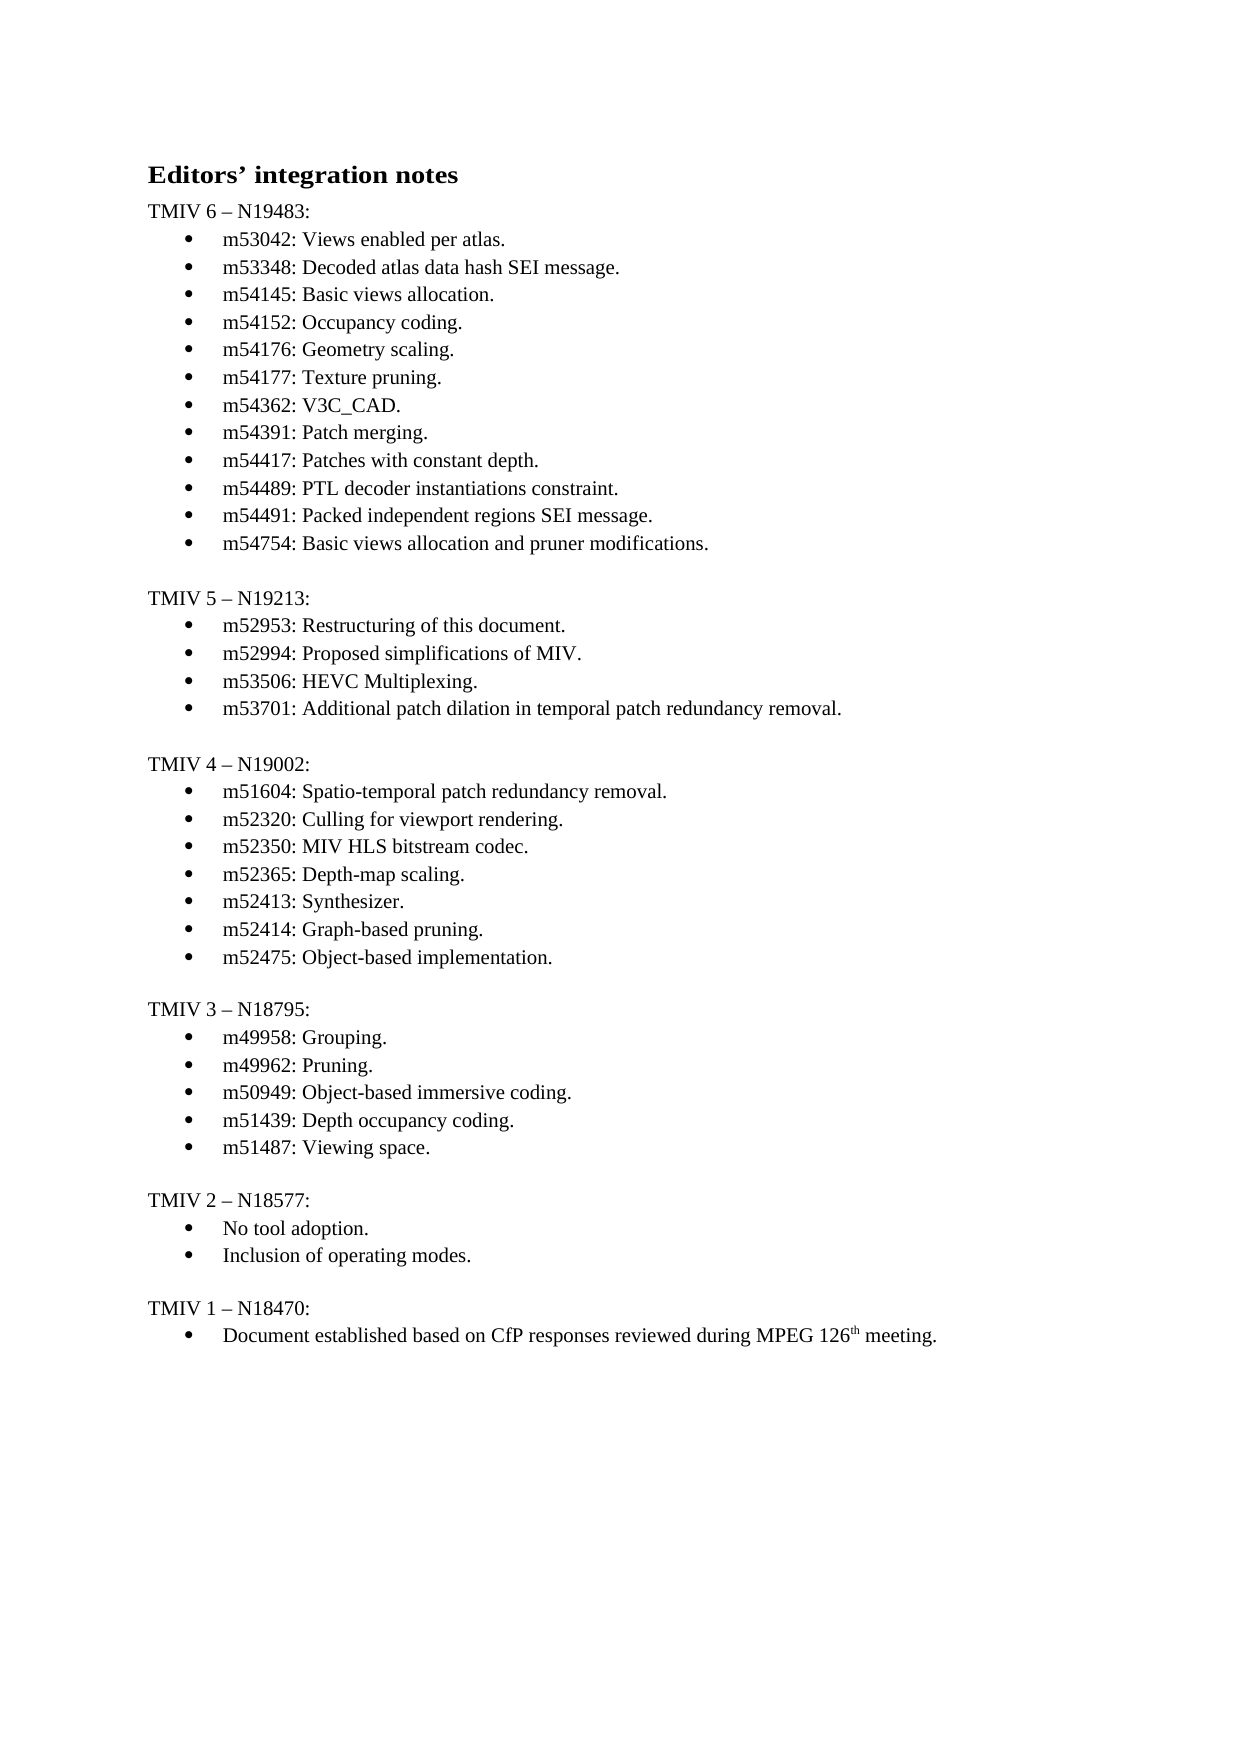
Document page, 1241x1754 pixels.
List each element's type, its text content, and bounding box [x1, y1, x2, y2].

text TMIV 2 – N18577: [148, 1188, 1093, 1212]
text m52320: Culling for viewport rendering. [185, 807, 1093, 831]
list m52994: Proposed simplifications of MIV. [185, 641, 1093, 665]
text Editors’ integration notes [148, 160, 1093, 189]
text m51604: Spatio-temporal patch redundancy removal. [185, 779, 1093, 803]
text m52414: Graph-based pruning. [185, 917, 1093, 941]
text No tool adoption. [185, 1216, 1093, 1239]
list m54489: PTL decoder instantiations constraint. [185, 475, 1093, 499]
list m53701: Additional patch dilation in temporal patch redundancy removal. [185, 696, 1093, 720]
text m51439: Depth occupancy coding. [185, 1108, 1093, 1132]
list m53042: Views enabled per atlas. [185, 227, 1093, 251]
text TMIV 5 – N19213: [148, 586, 1093, 610]
text m49962: Pruning. [185, 1052, 1093, 1077]
list m54391: Patch merging. [185, 420, 1093, 444]
text TMIV 6 – N19483: [148, 199, 1093, 223]
list m54152: Occupancy coding. [185, 310, 1093, 334]
text m52365: Depth-map scaling. [185, 862, 1093, 886]
list m54176: Geometry scaling. [185, 337, 1093, 361]
text m52413: Synthesizer. [185, 889, 1093, 913]
text TMIV 4 – N19002: [148, 751, 1093, 776]
list m53506: HEVC Multiplexing. [185, 669, 1093, 693]
text m52350: MIV HLS bitstream codec. [185, 834, 1093, 858]
text m52475: Object-based implementation. [185, 945, 1093, 969]
text TMIV 3 – N18795: [148, 997, 1093, 1021]
text TMIV 1 – N18470: [148, 1296, 1093, 1320]
list m54417: Patches with constant depth. [185, 448, 1093, 472]
text m49958: Grouping. [185, 1025, 1093, 1049]
text Inclusion of operating modes. [185, 1243, 1093, 1267]
list m54145: Basic views allocation. [185, 282, 1093, 306]
text m51487: Viewing space. [185, 1135, 1093, 1159]
list m54754: Basic views allocation and pruner modifications. [185, 531, 1093, 555]
list m53348: Decoded atlas data hash SEI message. [185, 254, 1093, 279]
list m54362: V3C_CAD. [185, 393, 1093, 417]
list m52953: Restructuring of this document. [185, 613, 1093, 637]
list m54491: Packed independent regions SEI message. [185, 503, 1093, 527]
text Document established based on CfP responses reviewed during MPEG 126th meeting. [185, 1323, 1093, 1347]
text m50949: Object-based immersive coding. [185, 1080, 1093, 1104]
list m54177: Texture pruning. [185, 365, 1093, 389]
